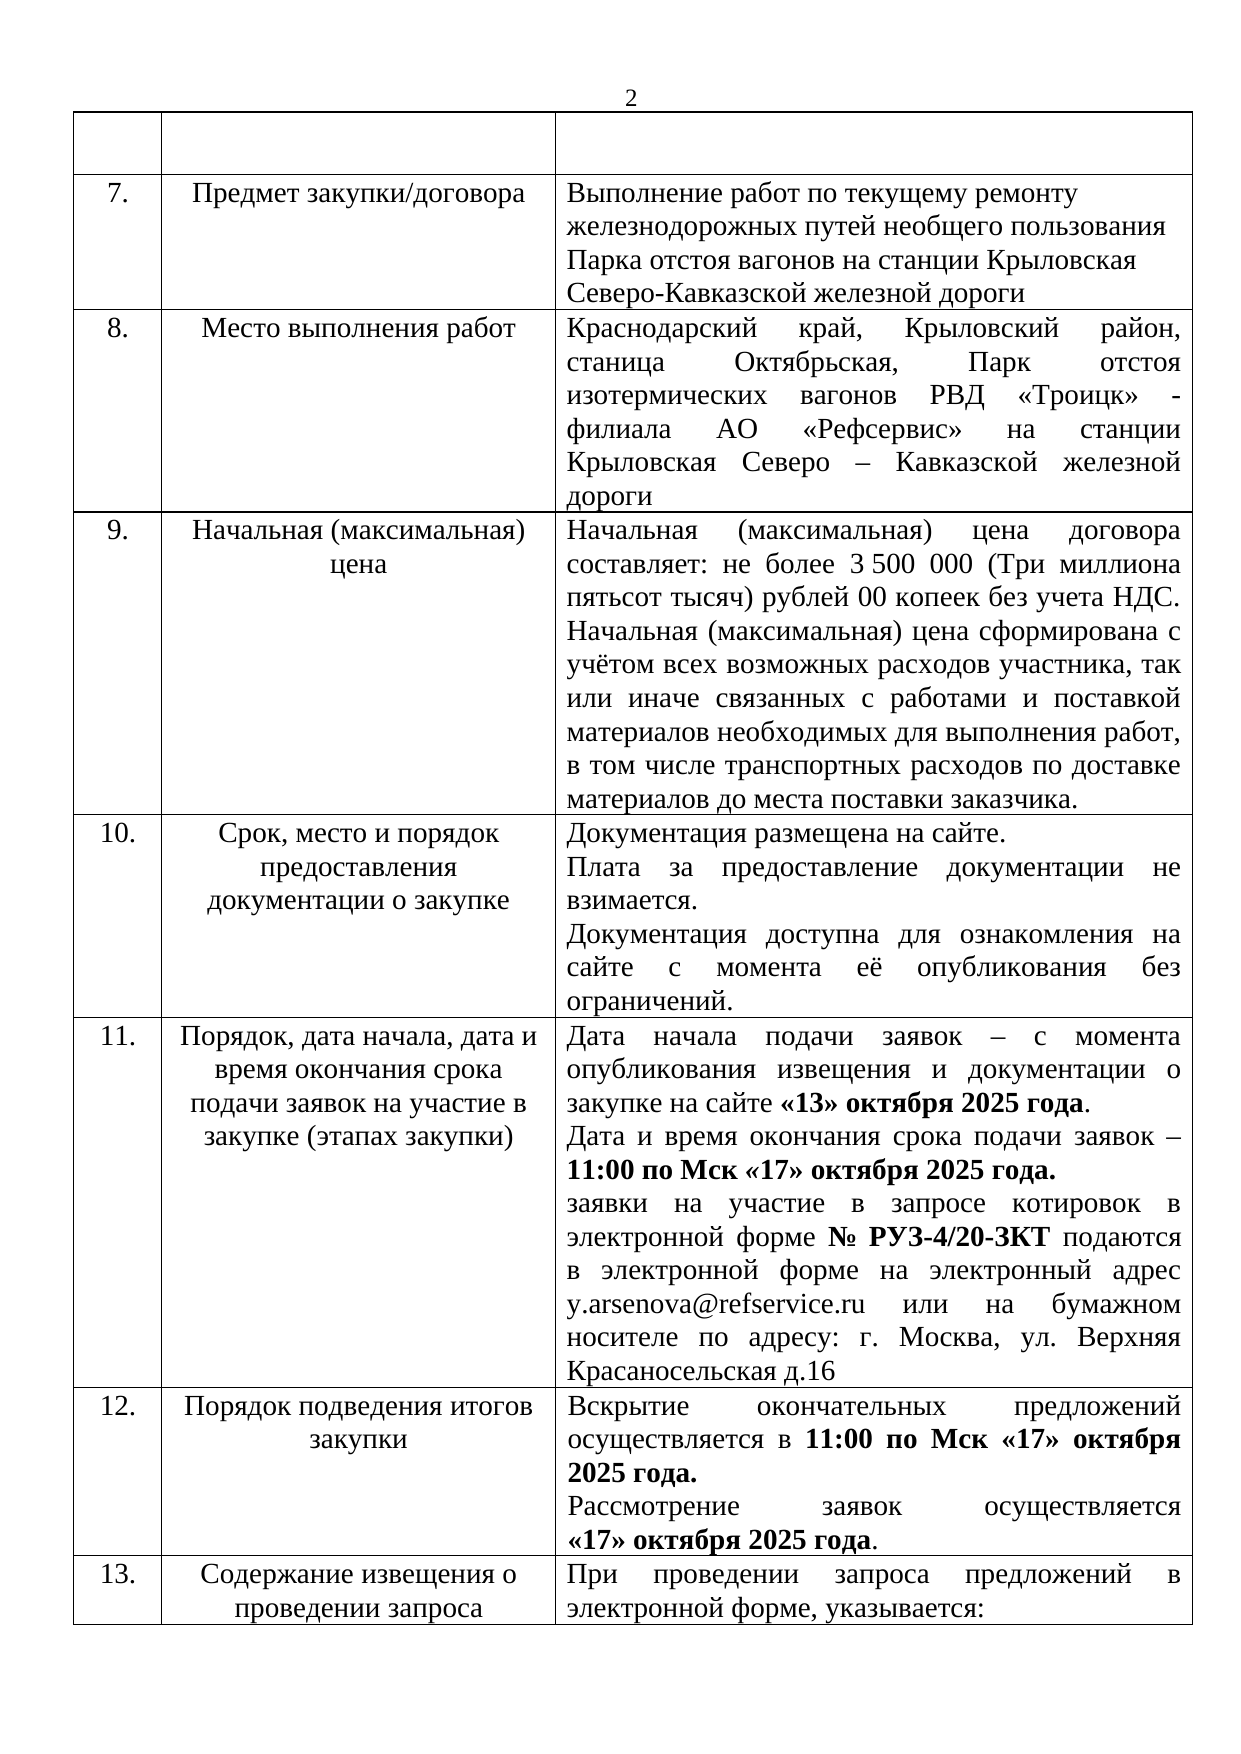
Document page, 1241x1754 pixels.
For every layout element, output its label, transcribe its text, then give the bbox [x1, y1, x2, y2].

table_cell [162, 113, 555, 174]
table_cell 11. [74, 1018, 161, 1387]
table_cell 8. [74, 310, 161, 511]
table_cell Начальная (максимальная) цена [162, 513, 555, 814]
table_cell Порядок, дата начала, дата и время окончания срока подачи заявок на участие в закупке (этапах закупки) [162, 1018, 555, 1387]
table_cell Место выполнения работ [162, 310, 555, 511]
table_cell 10. [74, 815, 161, 1017]
table_cell Порядок подведения итогов закупки [162, 1388, 555, 1555]
table_cell 12. [74, 1388, 161, 1555]
table_cell Выполнение работ по текущему ремонту железнодорожных путей необщего пользования Парка отстоя вагонов на станции Крыловская Северо-Кавказской железной дороги [556, 175, 1192, 309]
table_cell 9. [74, 513, 161, 814]
table_cell Предмет закупки/договора [162, 175, 555, 309]
table_cell Срок, место и порядок предоставления документации о закупке [162, 815, 555, 1017]
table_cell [162, 1556, 555, 1623]
table_cell Краснодарский край, Крыловский район, станица Октябрьская, Парк отстоя изотермических вагонов РВД «Троицк» - филиала АО «Рефсервис» на станции Крыловская Северо – Кавказской железной дороги [556, 310, 1192, 511]
table_cell 7. [74, 175, 161, 309]
table_cell Документация размещена на сайте. Плата за предоставление документации не взимается. Документация доступна для ознакомления на сайте с момента её опубликования без ограничений. [556, 815, 1192, 1017]
table_cell Дата начала подачи заявок – с момента опубликования извещения и документации о закупке на сайте «13» октября 2025 года. Дата и время окончания срока подачи заявок – 11:00 по Мск «17» октября 2025 года. заявки на участие в запросе котировок в электронной форме № РУЗ-4/20-ЗКТ подаются в электронной форме на электронный адрес y.arsenova@refservice.ru или на бумажном носителе по адресу: г. Москва, ул. Верхняя Красаносельская д.16 [556, 1018, 1192, 1387]
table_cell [556, 1556, 1192, 1623]
table_cell Начальная (максимальная) цена договора составляет: не более 3 500 000 (Три миллиона пятьсот тысяч) рублей 00 копеек без учета НДС. Начальная (максимальная) цена сформирована с учётом всех возможных расходов участника, так или иначе связанных с работами и поставкой материалов необходимых для выполнения работ, в том числе транспортных расходов по доставке материалов до места поставки заказчика. [556, 513, 1192, 814]
table_cell 13. [74, 1556, 161, 1623]
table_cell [556, 113, 1192, 174]
table_cell Вскрытие окончательных предложений осуществляется в 11:00 по Мск «17» октября 2025 года. Рассмотрение заявок осуществляется «17» октября 2025 года. [556, 1388, 1192, 1555]
table_cell 6. [74, 113, 161, 174]
